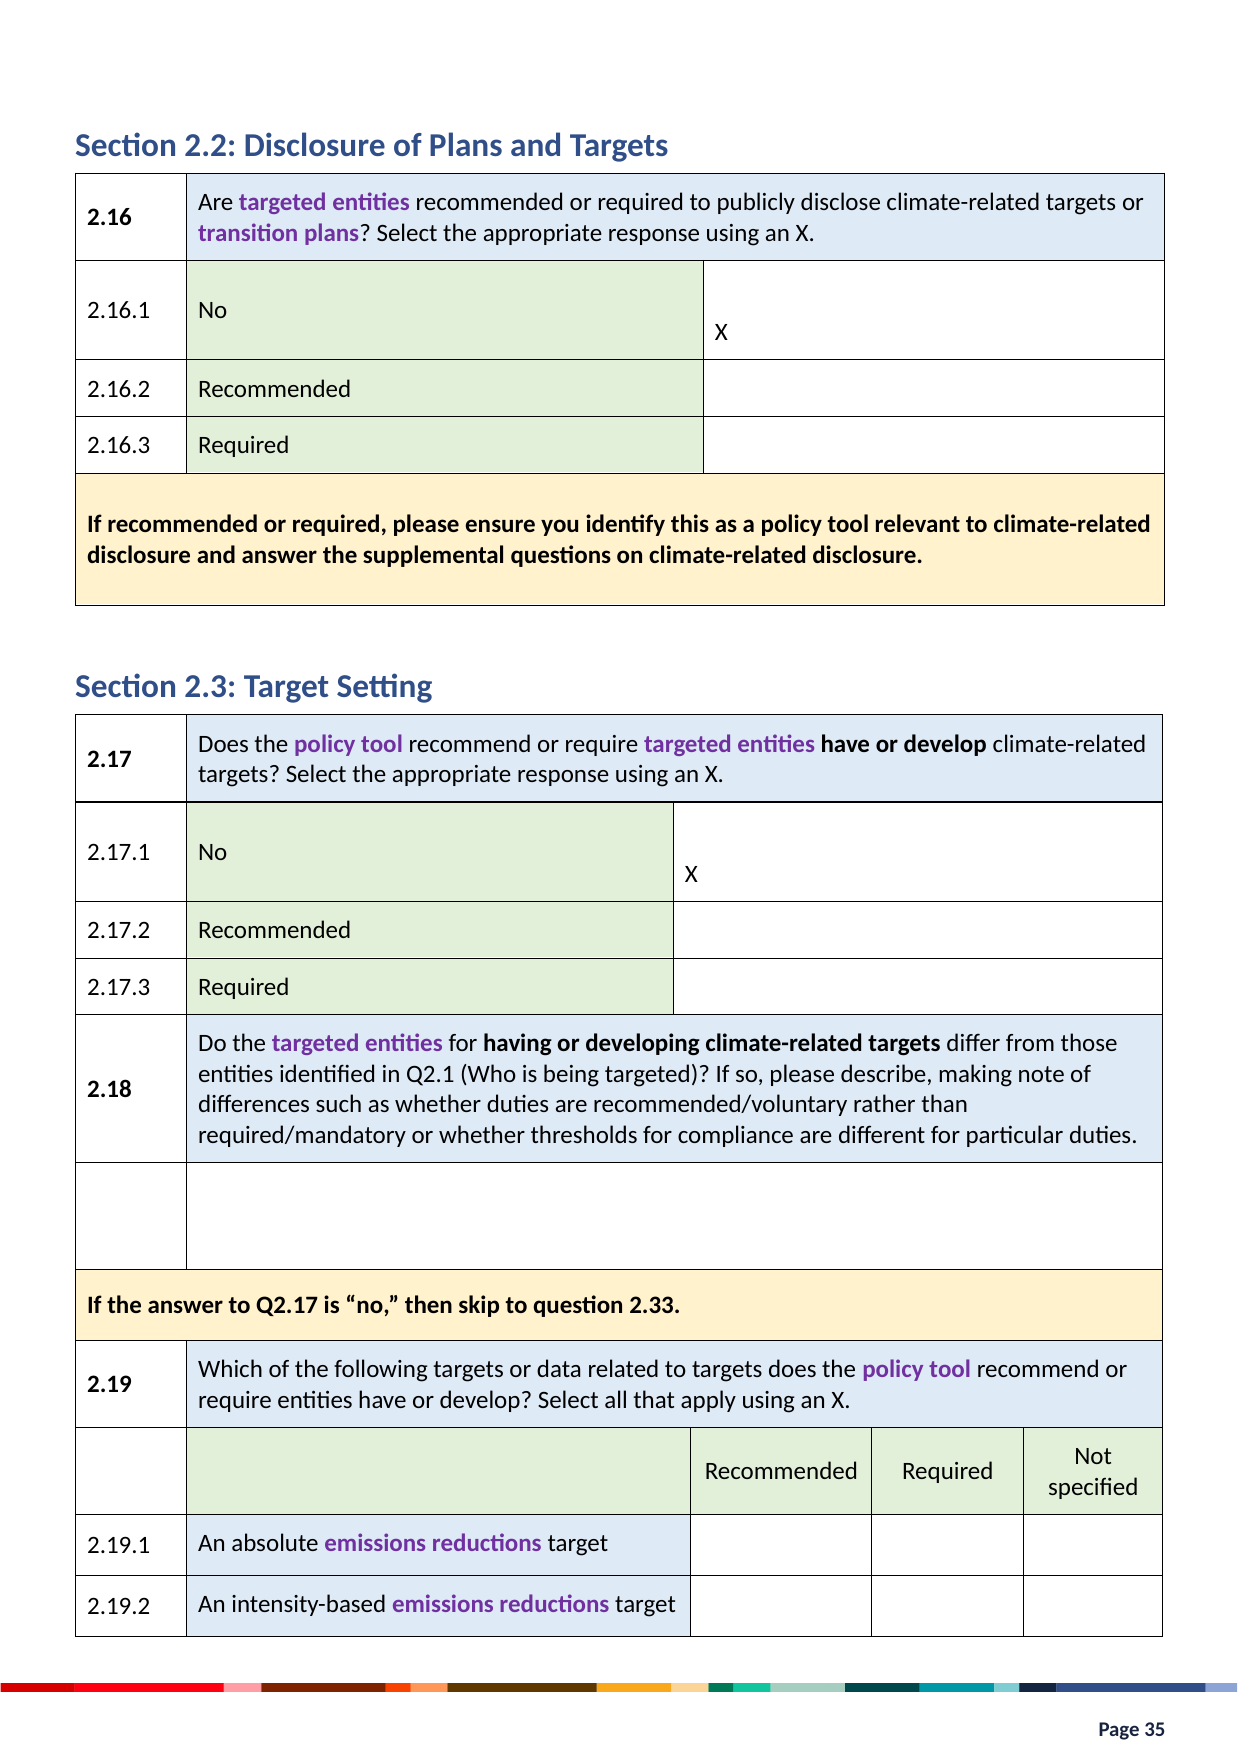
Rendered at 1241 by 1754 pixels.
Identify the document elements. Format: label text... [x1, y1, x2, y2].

table_cell 2.19.2 [76, 1576, 186, 1636]
table_cell 2.17.2 [76, 902, 186, 957]
table_cell No [187, 261, 703, 359]
table_cell Required [872, 1428, 1023, 1514]
table_cell 2.17.3 [76, 959, 186, 1014]
table_header Are targeted entities recommended or required to publicly disclose climate-related targets or transition plans? Select the appropriate response using an X. [187, 174, 1164, 260]
table_cell 2.16.3 [76, 417, 186, 472]
table_cell [187, 1163, 1162, 1268]
table_cell Recommended [187, 360, 703, 416]
table_cell [674, 959, 1162, 1014]
table_header 2.17 [76, 715, 186, 801]
table_cell 2.16.1 [76, 261, 186, 359]
table_cell 2.17.1 [76, 803, 186, 901]
table_cell [704, 417, 1164, 472]
table_cell [1024, 1515, 1162, 1575]
table_cell [872, 1576, 1023, 1636]
table_cell 2.19.1 [76, 1515, 186, 1575]
table_cell Do the targeted entities for having or developing climate-related targets differ from those entities identified in Q2.1 (Who is being targeted)? If so, please describe, making note of differences such as whether duties are recommended/voluntary rather than required/mandatory or whether thresholds for compliance are different for particular duties. [187, 1015, 1162, 1162]
table_cell No [187, 803, 673, 901]
table_cell 2.19 [76, 1341, 186, 1427]
table_cell [76, 1163, 186, 1268]
subtitle Section 2.3: Target Setting [75, 665, 1165, 706]
table_cell [1024, 1576, 1162, 1636]
table_cell [704, 360, 1164, 416]
table_cell [187, 1428, 690, 1514]
table_cell X [704, 261, 1164, 359]
table_header Does the policy tool recommend or require targeted entities have or develop climate-related targets? Select the appropriate response using an X. [187, 715, 1162, 801]
table_header 2.16 [76, 174, 186, 260]
table_cell Required [187, 959, 673, 1014]
picture [0, 1683, 1236, 1692]
table_cell Not specified [1024, 1428, 1162, 1514]
table_cell 2.16.2 [76, 360, 186, 416]
table_cell 2.18 [76, 1015, 186, 1162]
table_cell [674, 902, 1162, 957]
table_cell An absolute emissions reductions target [187, 1515, 690, 1575]
table_cell X [674, 803, 1162, 901]
table_cell If recommended or required, please ensure you identify this as a policy tool relevant to climate-related disclosure and answer the supplemental questions on climate-related disclosure. [76, 474, 1164, 604]
table_cell [76, 1428, 186, 1514]
table_cell An intensity-based emissions reductions target [187, 1576, 690, 1636]
table_cell Which of the following targets or data related to targets does the policy tool recommend or require entities have or develop? Select all that apply using an X. [187, 1341, 1162, 1427]
table_cell [691, 1576, 871, 1636]
table_cell [872, 1515, 1023, 1575]
table_cell Recommended [691, 1428, 871, 1514]
table_cell Recommended [187, 902, 673, 957]
table_cell If the answer to Q2.17 is “no,” then skip to question 2.33. [76, 1270, 1162, 1340]
table_cell [691, 1515, 871, 1575]
table_cell Required [187, 417, 703, 472]
subtitle Section 2.2: Disclosure of Plans and Targets [75, 123, 1165, 164]
